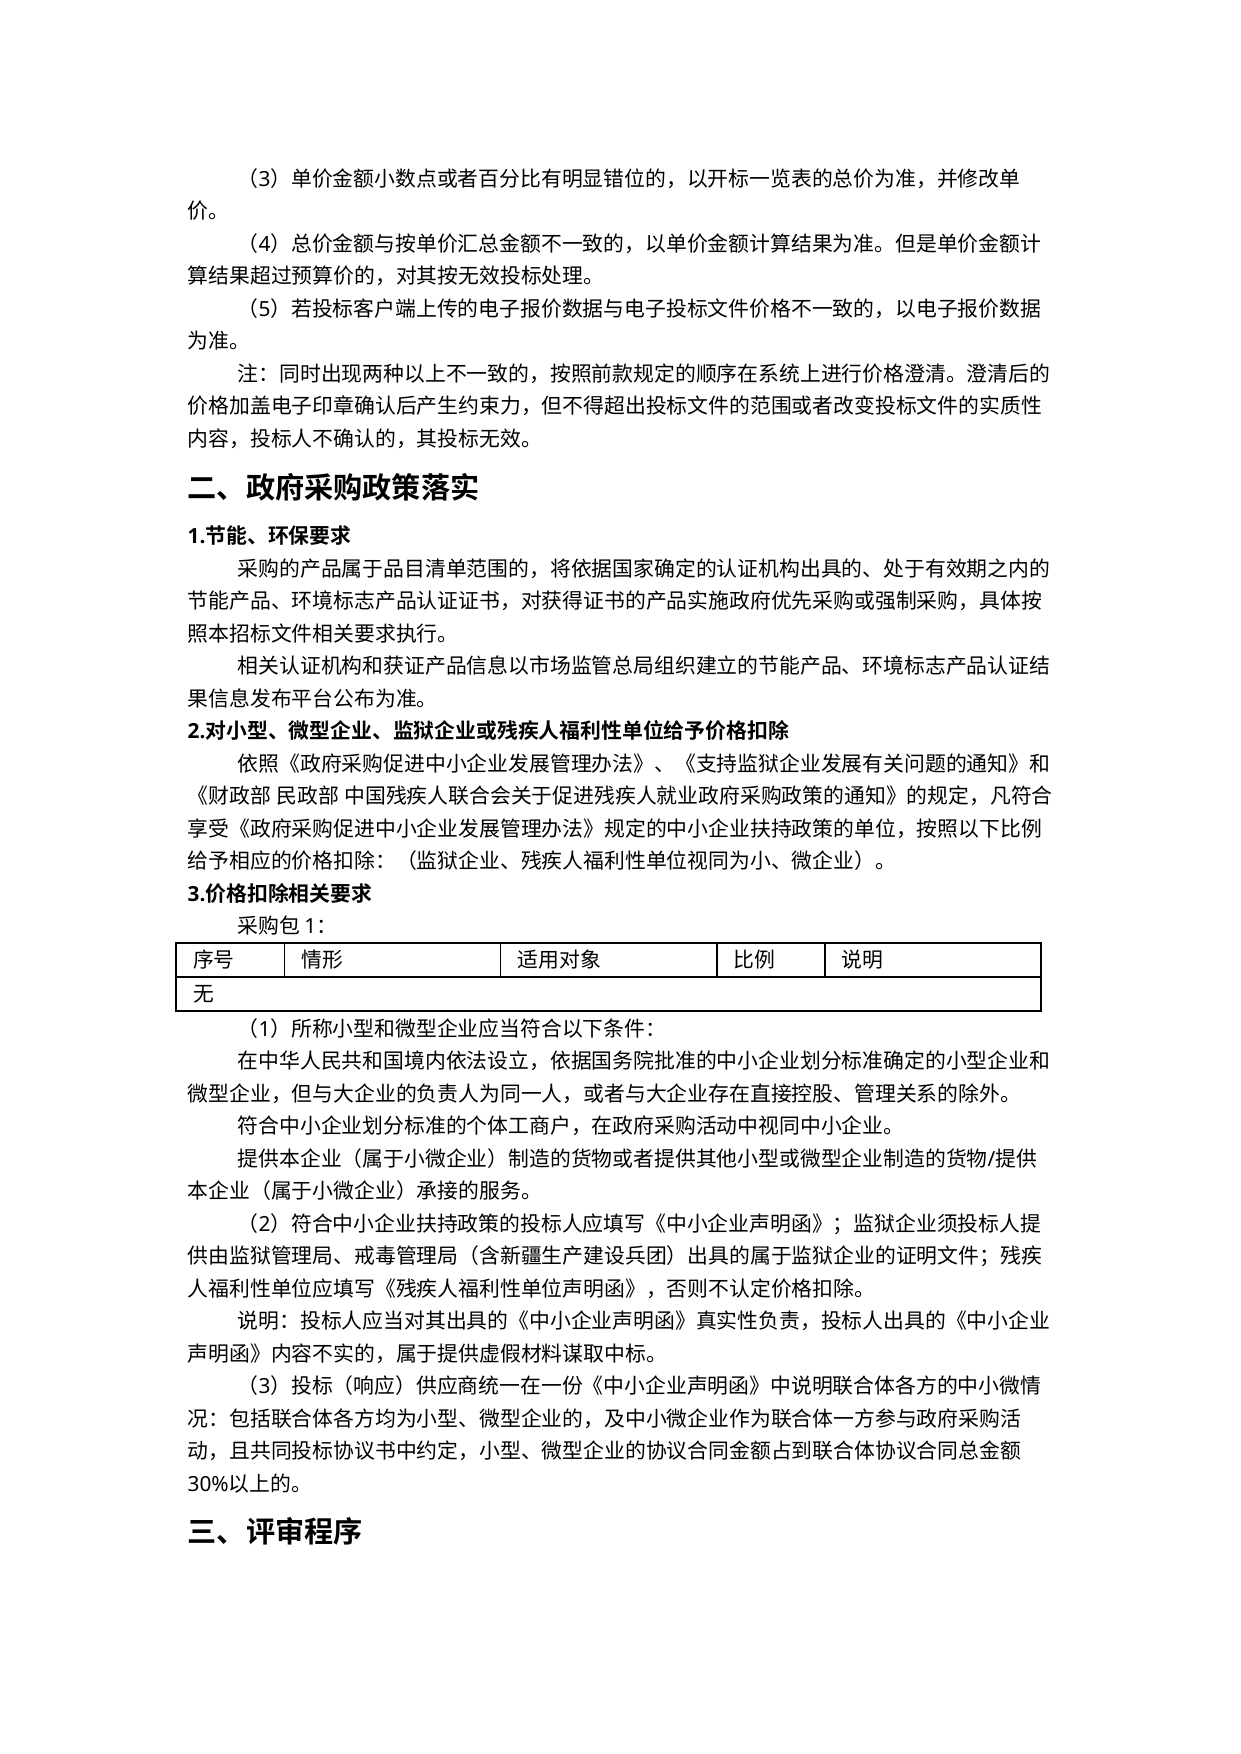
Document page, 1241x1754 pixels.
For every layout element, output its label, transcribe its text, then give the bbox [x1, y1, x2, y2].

text 说明：投标人应当对其出具的《中小企业声明函》真实性负责，投标人出具的《中小企业声明函》内容不实的，属于提供虚假材料谋取中标。 [187, 1304, 1053, 1369]
text 二、政府采购政策落实 [187, 454, 1053, 519]
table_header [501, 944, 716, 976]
text （4）总价金额与按单价汇总金额不一致的，以单价金额计算结果为准。但是单价金额计算结果超过预算价的，对其按无效投标处理。 [187, 227, 1053, 292]
text 在中华人民共和国境内依法设立，依据国务院批准的中小企业划分标准确定的小型企业和微型企业，但与大企业的负责人为同一人，或者与大企业存在直接控股、管理关系的除外。 [187, 1044, 1053, 1109]
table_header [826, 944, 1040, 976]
text （2）符合中小企业扶持政策的投标人应填写《中小企业声明函》；监狱企业须投标人提供由监狱管理局、戒毒管理局（含新疆生产建设兵团）出具的属于监狱企业的证明文件；残疾人福利性单位应填写《残疾人福利性单位声明函》，否则不认定价格扣除。 [187, 1207, 1053, 1304]
text 采购的产品属于品目清单范围的，将依据国家确定的认证机构出具的、处于有效期之内的节能产品、环境标志产品认证证书，对获得证书的产品实施政府优先采购或强制采购，具体按照本招标文件相关要求执行。 [187, 552, 1053, 649]
text 相关认证机构和获证产品信息以市场监管总局组织建立的节能产品、环境标志产品认证结果信息发布平台公布为准。 [187, 649, 1053, 714]
text （3）投标（响应）供应商统一在一份《中小企业声明函》中说明联合体各方的中小微情况：包括联合体各方均为小型、微型企业的，及中小微企业作为联合体一方参与政府采购活动，且共同投标协议书中约定，小型、微型企业的协议合同金额占到联合体协议合同总金额30%以上的。 [187, 1369, 1053, 1499]
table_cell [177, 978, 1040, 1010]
text 注：同时出现两种以上不一致的，按照前款规定的顺序在系统上进行价格澄清。澄清后的价格加盖电子印章确认后产生约束力，但不得超出投标文件的范围或者改变投标文件的实质性内容，投标人不确认的，其投标无效。 [187, 357, 1053, 454]
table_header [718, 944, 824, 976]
text 3.价格扣除相关要求 [187, 877, 1053, 909]
text 三、评审程序 [187, 1499, 1053, 1564]
text （1）所称小型和微型企业应当符合以下条件： [187, 1012, 1053, 1044]
text 2.对小型、微型企业、监狱企业或残疾人福利性单位给予价格扣除 [187, 714, 1053, 747]
text 提供本企业（属于小微企业）制造的货物或者提供其他小型或微型企业制造的货物/提供本企业（属于小微企业）承接的服务。 [187, 1142, 1053, 1207]
text 依照《政府采购促进中小企业发展管理办法》、《支持监狱企业发展有关问题的通知》和《财政部 民政部 中国残疾人联合会关于促进残疾人就业政府采购政策的通知》的规定，凡符合享受《政府采购促进中小企业发展管理办法》规定的中小企业扶持政策的单位，按照以下比例给予相应的价格扣除：（监狱企业、残疾人福利性单位视同为小、微企业）。 [187, 747, 1053, 877]
text 采购包1： [187, 909, 1053, 942]
text 符合中小企业划分标准的个体工商户，在政府采购活动中视同中小企业。 [187, 1109, 1053, 1142]
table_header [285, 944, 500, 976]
text 1.节能、环保要求 [187, 519, 1053, 552]
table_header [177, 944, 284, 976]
text （3）单价金额小数点或者百分比有明显错位的，以开标一览表的总价为准，并修改单价。 [187, 162, 1053, 227]
text （5）若投标客户端上传的电子报价数据与电子投标文件价格不一致的，以电子报价数据为准。 [187, 292, 1053, 357]
